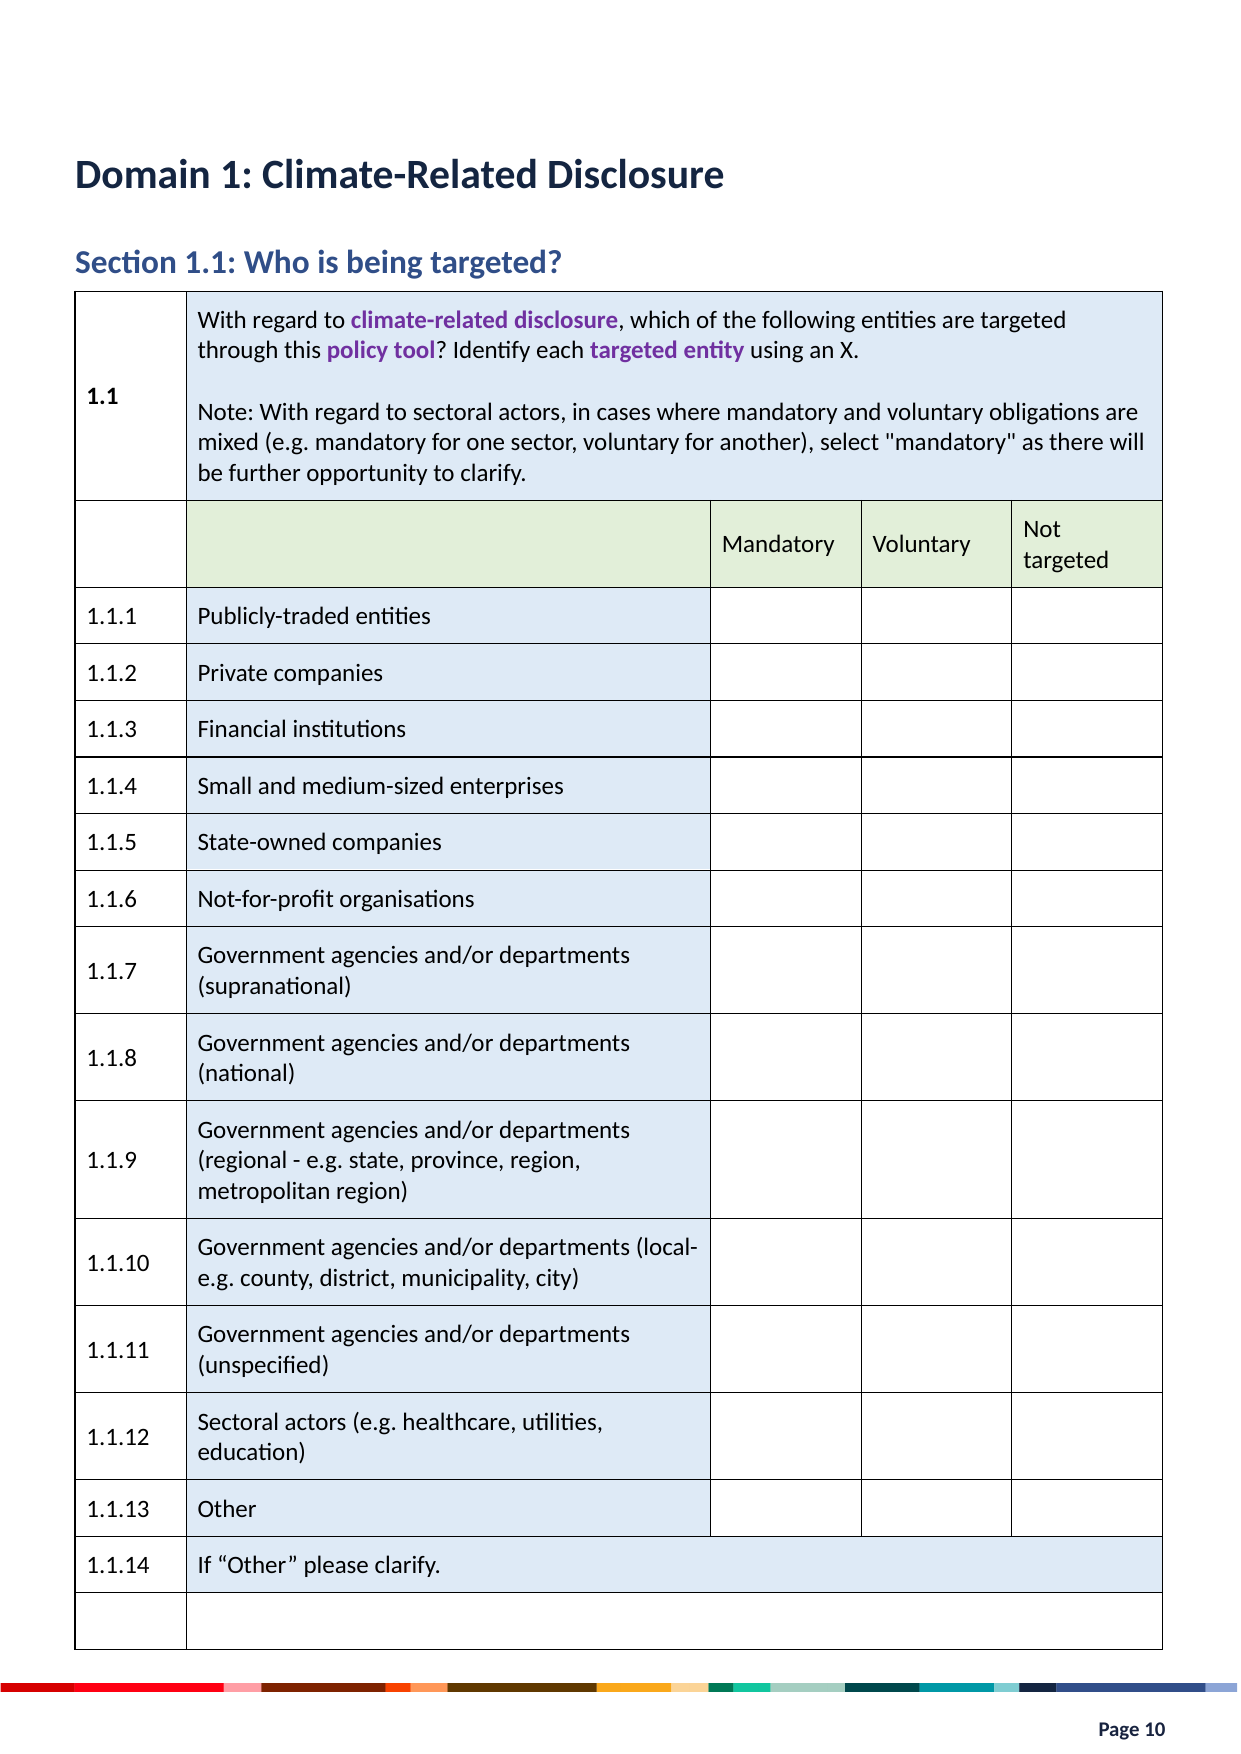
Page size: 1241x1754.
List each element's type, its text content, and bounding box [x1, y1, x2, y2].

table_cell 1.1.11 [76, 1306, 186, 1392]
table_cell Not-for-profit organisations [187, 871, 710, 926]
table_cell 1.1.5 [76, 814, 186, 869]
table_cell Financial institutions [187, 701, 710, 756]
table_cell Government agencies and/or departments (regional - e.g. state, province, region, metropolitan region) [187, 1101, 710, 1218]
table_cell [862, 814, 1011, 869]
table_cell [1012, 871, 1162, 926]
table_cell If “Other” please clarify. [187, 1537, 1162, 1592]
table_cell 1.1.7 [76, 927, 186, 1013]
table_cell [1012, 1306, 1162, 1392]
table_cell [711, 1393, 861, 1479]
table_cell [1012, 1014, 1162, 1100]
table_cell [711, 701, 861, 756]
table_cell 1.1.12 [76, 1393, 186, 1479]
picture [0, 1683, 1236, 1692]
table_cell [187, 1593, 1162, 1649]
table_cell [1012, 927, 1162, 1013]
table_cell 1.1.2 [76, 644, 186, 700]
table_cell [1012, 1480, 1162, 1536]
table_cell [711, 814, 861, 869]
table_cell [862, 1219, 1011, 1305]
table_cell [862, 871, 1011, 926]
table_cell 1.1.10 [76, 1219, 186, 1305]
table_cell [862, 1480, 1011, 1536]
table_cell [711, 588, 861, 643]
table_cell 1.1.13 [76, 1480, 186, 1536]
table_cell [862, 927, 1011, 1013]
table_header With regard to climate-related disclosure, which of the following entities are targeted through this policy tool? Identify each targeted entity using an X. Note: With regard to sectoral actors, in cases where mandatory and voluntary obligations are mixed (e.g. mandatory for one sector, voluntary for another), select "mandatory" as there will be further opportunity to clarify. [187, 292, 1162, 500]
table_cell [711, 758, 861, 813]
table_cell State-owned companies [187, 814, 710, 869]
table_cell [862, 644, 1011, 700]
table_cell [1012, 1101, 1162, 1218]
table_cell 1.1.6 [76, 871, 186, 926]
table_cell [862, 701, 1011, 756]
subtitle Domain 1: Climate-Related Disclosure [75, 148, 1165, 199]
table_cell [76, 1593, 186, 1649]
table_cell [1012, 814, 1162, 869]
table_cell [862, 588, 1011, 643]
table_cell Publicly-traded entities [187, 588, 710, 643]
table_cell Government agencies and/or departments (national) [187, 1014, 710, 1100]
table_cell Private companies [187, 644, 710, 700]
table_cell Government agencies and/or departments (supranational) [187, 927, 710, 1013]
table_cell [711, 871, 861, 926]
table_cell Sectoral actors (e.g. healthcare, utilities, education) [187, 1393, 710, 1479]
table_cell Not targeted [1012, 501, 1162, 587]
table_cell [711, 1219, 861, 1305]
subtitle Section 1.1: Who is being targeted? [75, 241, 1165, 282]
table_cell [1012, 644, 1162, 700]
table_cell Voluntary [862, 501, 1011, 587]
table_cell [711, 1014, 861, 1100]
table_cell Small and medium-sized enterprises [187, 758, 710, 813]
table_cell 1.1.4 [76, 758, 186, 813]
table_cell [711, 1306, 861, 1392]
table_cell [1012, 1393, 1162, 1479]
table_cell [862, 1014, 1011, 1100]
table_cell 1.1.3 [76, 701, 186, 756]
table_cell 1.1.14 [76, 1537, 186, 1592]
table_cell [711, 644, 861, 700]
table_cell [1012, 701, 1162, 756]
table_cell [862, 1101, 1011, 1218]
table_cell [711, 1480, 861, 1536]
table_cell Government agencies and/or departments (local-e.g. county, district, municipality, city) [187, 1219, 710, 1305]
table_cell [1012, 588, 1162, 643]
table_cell [862, 1393, 1011, 1479]
table_header 1.1 [76, 292, 186, 500]
table_cell [862, 758, 1011, 813]
table_cell [76, 501, 186, 587]
table_cell [862, 1306, 1011, 1392]
table_cell 1.1.8 [76, 1014, 186, 1100]
table_cell [187, 501, 710, 587]
table_cell 1.1.9 [76, 1101, 186, 1218]
table_cell [711, 1101, 861, 1218]
table_cell Government agencies and/or departments (unspecified) [187, 1306, 710, 1392]
table_cell [1012, 758, 1162, 813]
table_cell Other [187, 1480, 710, 1536]
table_cell Mandatory [711, 501, 861, 587]
table_cell 1.1.1 [76, 588, 186, 643]
table_cell [1012, 1219, 1162, 1305]
table_cell [711, 927, 861, 1013]
